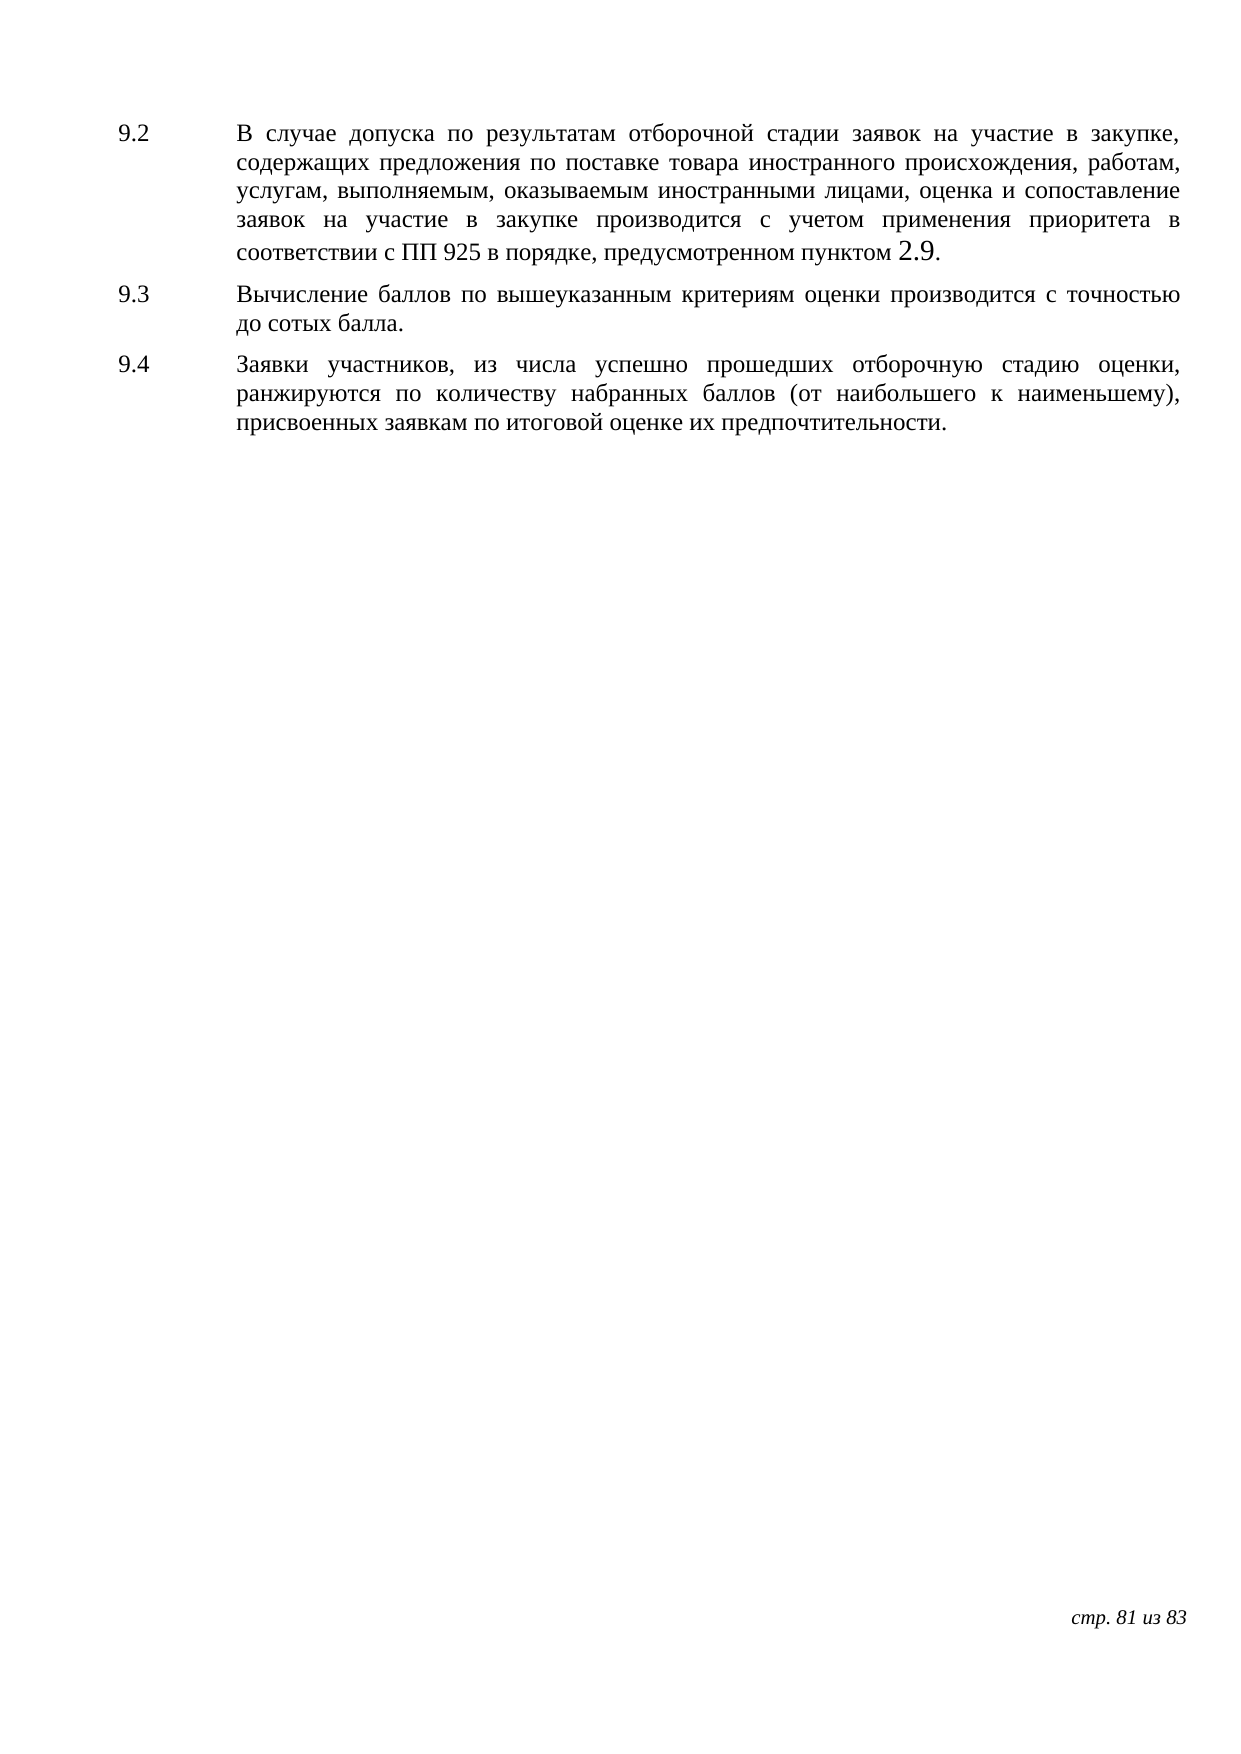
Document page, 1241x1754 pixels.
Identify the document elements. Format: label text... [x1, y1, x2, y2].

list Вычисление баллов по вышеуказанным критериям оценки производится с точностью до сотых балла. [118, 279, 1181, 337]
list Заявки участников, из числа успешно прошедших отборочную стадию оценки, ранжируются по количеству набранных баллов (от наибольшего к наименьшему), присвоенных заявкам по итоговой оценке их предпочтительности. [118, 349, 1181, 435]
list В случае допуска по результатам отборочной стадии заявок на участие в закупке, содержащих предложения по поставке товара иностранного происхождения, работам, услугам, выполняемым, оказываемым иностранными лицами, оценка и сопоставление заявок на участие в закупке производится с учетом применения приоритета в соответствии с ПП 925 в порядке, предусмотренном пунктом 2.9. [118, 118, 1181, 267]
